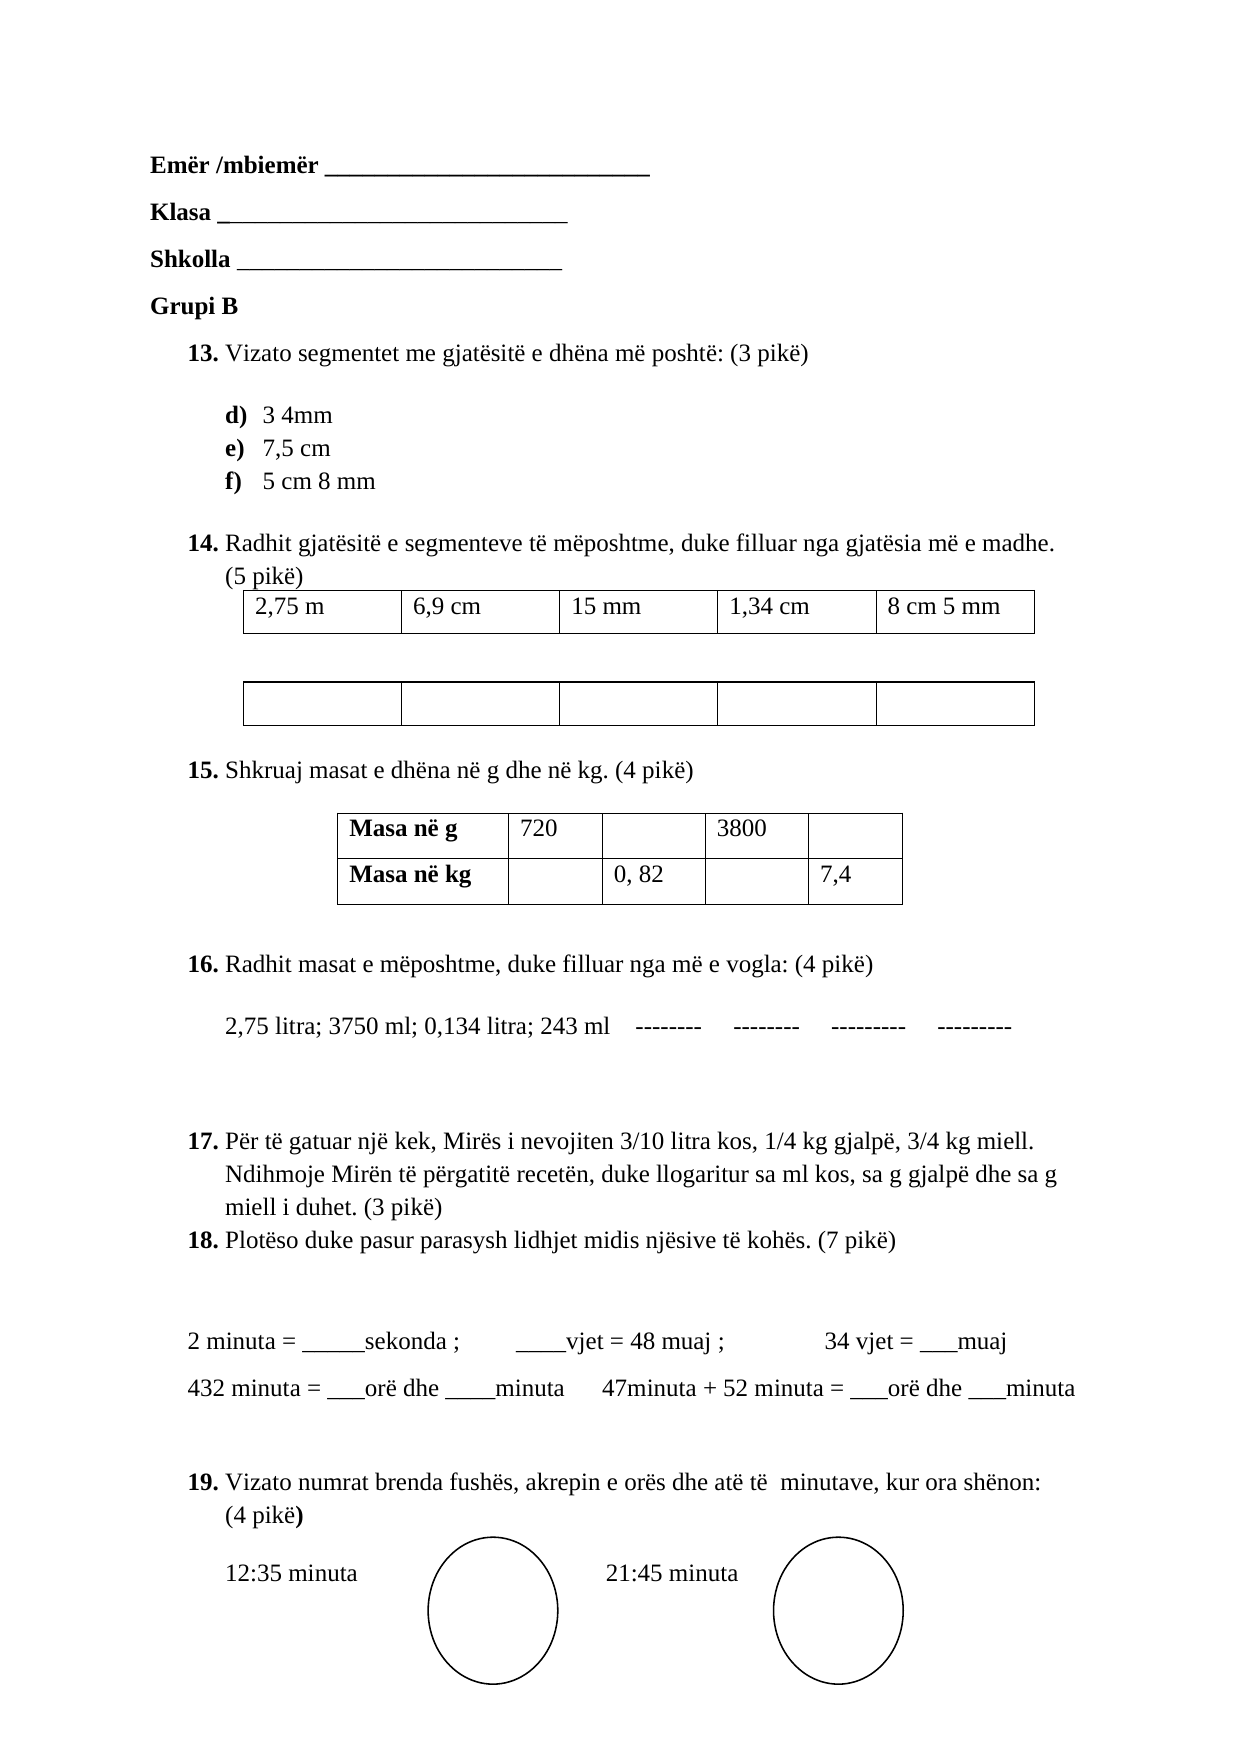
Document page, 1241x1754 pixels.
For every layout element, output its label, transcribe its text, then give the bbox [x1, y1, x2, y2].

table_cell Masa në kg [338, 859, 508, 904]
table_header 6,9 cm [402, 591, 559, 633]
table_header [718, 683, 876, 725]
list 12:35 minuta 21:45 minuta [541, 1558, 791, 1587]
table_header [402, 683, 559, 725]
list Vizato segmentet me gjatësitë e dhëna më poshtë: (3 pikë) [187, 338, 1090, 367]
list 3 4mm [225, 400, 1090, 429]
table_header [877, 683, 1034, 725]
table_header 8 cm 5 mm [877, 591, 1034, 633]
table_cell [509, 859, 602, 904]
text 432 minuta = ___orë dhe ____minuta 47minuta + 52 minuta = ___orë dhe ___minuta [187, 1373, 1090, 1402]
table_header 2,75 m [244, 591, 401, 633]
text Shkolla __________________________ [150, 244, 1090, 273]
text 2 minuta = _____sekonda ; ____vjet = 48 muaj ; 34 vjet = ___muaj [187, 1326, 1090, 1355]
table_cell 7,4 [809, 859, 902, 904]
table_header 1,34 cm [718, 591, 876, 633]
list 12:35 minuta 21:45 minuta [225, 1558, 445, 1587]
list 5 cm 8 mm [225, 466, 1090, 495]
text Grupi B [150, 291, 1090, 320]
list (4 pikë) [225, 1500, 1090, 1529]
text Emër /mbiemër __________________________ [150, 150, 1090, 179]
list 12:35 minuta 21:45 minuta [886, 1558, 1090, 1587]
table_cell 0, 82 [603, 859, 705, 904]
text Klasa ____________________________ [150, 197, 1090, 226]
table_header 15 mm [560, 591, 717, 633]
list Radhit gjatësitë e segmenteve të mëposhtme, duke filluar nga gjatësia më e madhe. [187, 528, 1090, 557]
list Radhit masat e mëposhtme, duke filluar nga më e vogla: (4 pikë) [187, 949, 1090, 978]
table_header Masa në g [338, 814, 508, 858]
list Vizato numrat brenda fushës, akrepin e orës dhe atë të minutave, kur ora shënon: [187, 1467, 1090, 1496]
list 2,75 litra; 3750 ml; 0,134 litra; 243 ml -------- -------- --------- --------- [225, 1011, 1090, 1040]
table_header [244, 683, 401, 725]
table_cell [706, 859, 808, 904]
list Për të gatuar një kek, Mirës i nevojiten 3/10 litra kos, 1/4 kg gjalpë, 3/4 kg miell. Ndihmoje Mirën të përgatitë recetën, duke llogaritur sa ml kos, sa g gjalpë dhe sa g miell i duhet. (3 pikë) [187, 1126, 1090, 1221]
table_header 3800 [706, 814, 808, 858]
list Shkruaj masat e dhëna në g dhe në kg. (4 pikë) [187, 755, 1090, 784]
list Plotëso duke pasur parasysh lidhjet midis njësive të kohës. (7 pikë) [187, 1225, 1090, 1254]
list 7,5 cm [225, 433, 1090, 462]
list (5 pikë) [225, 561, 1090, 590]
table_header 720 [509, 814, 602, 858]
table_header [603, 814, 705, 858]
table_header [560, 683, 717, 725]
table_header [809, 814, 902, 858]
